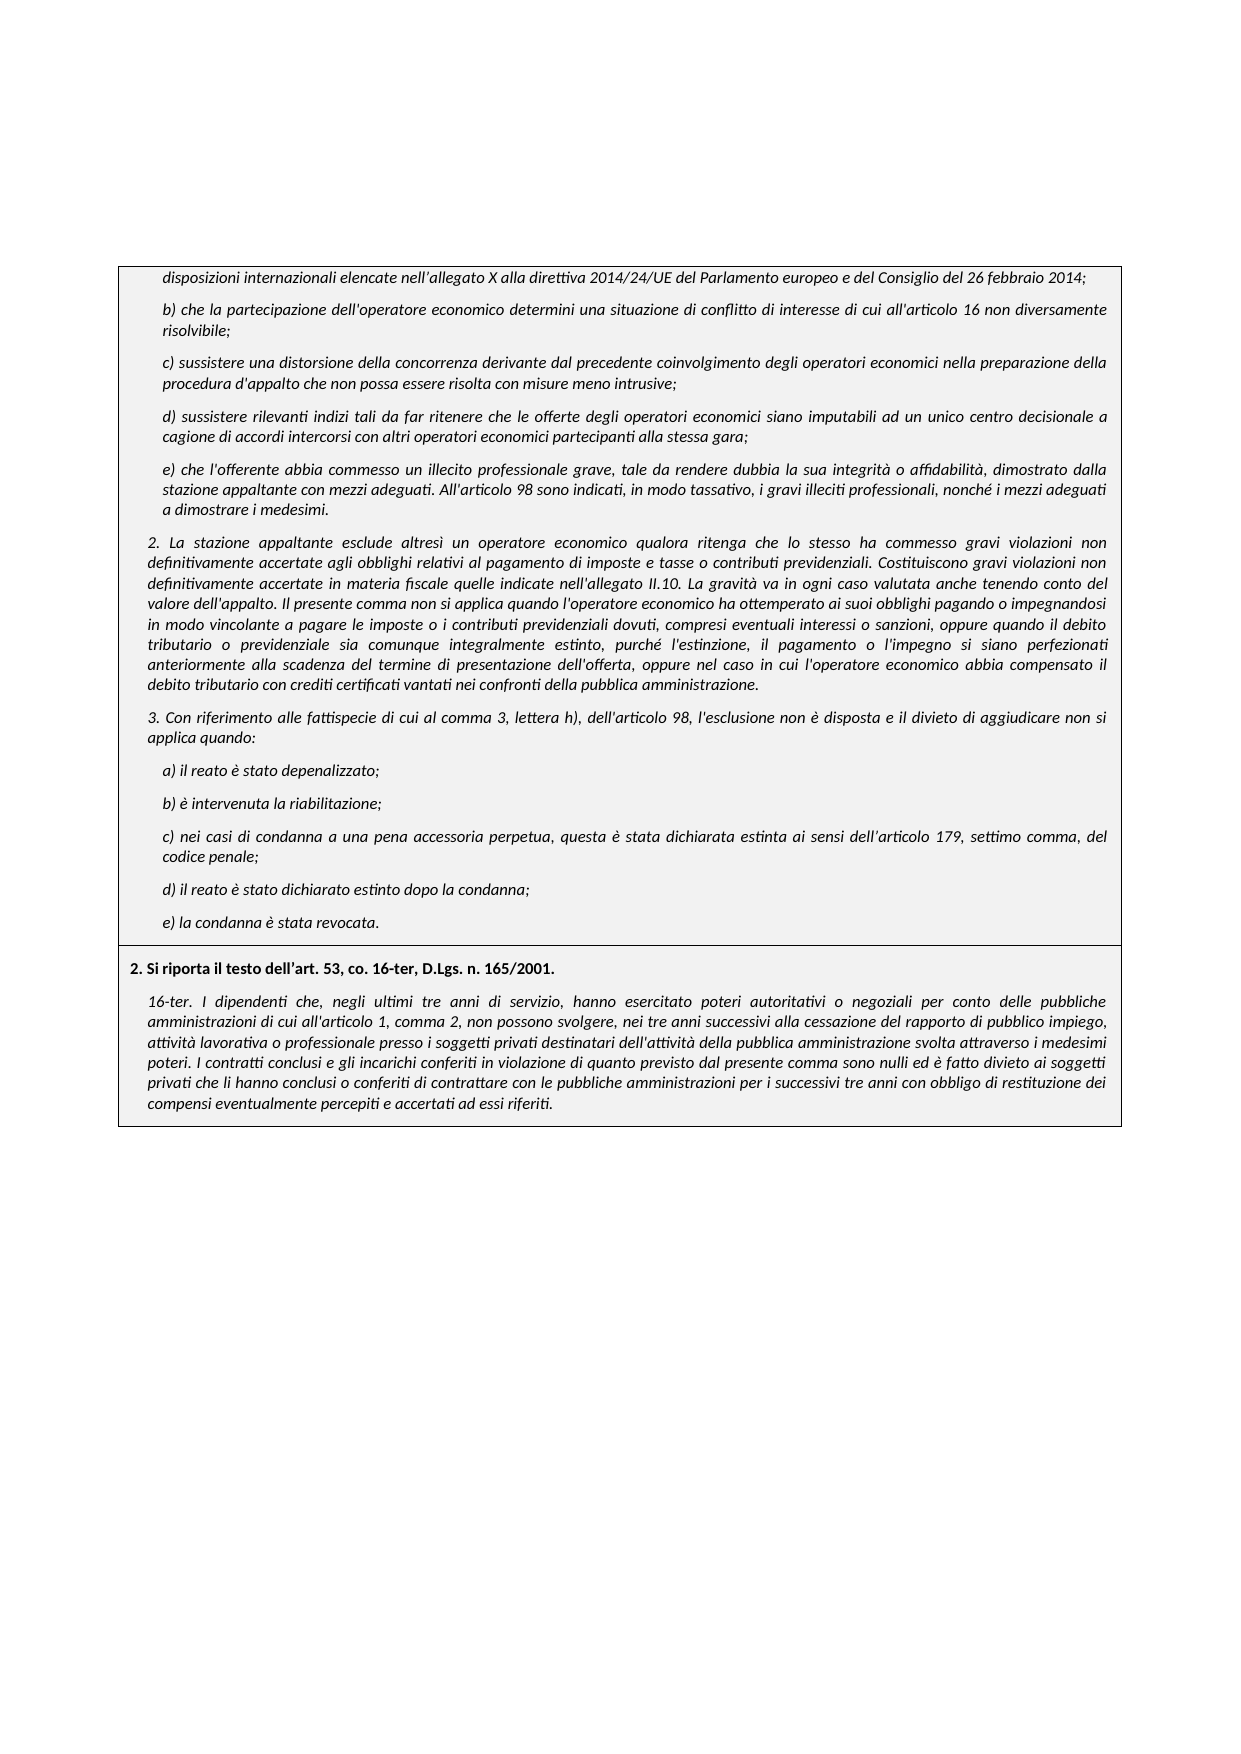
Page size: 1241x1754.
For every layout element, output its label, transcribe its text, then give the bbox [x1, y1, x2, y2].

table_cell 2. Si riporta il testo dell’art. 53, co. 16-ter, D.Lgs. n. 165/2001. 16-ter. I dipendenti che, negli ultimi tre anni di servizio, hanno esercitato poteri autoritativi o negoziali per conto delle pubbliche amministrazioni di cui all'articolo 1, comma 2, non possono svolgere, nei tre anni successivi alla cessazione del rapporto di pubblico impiego, attività lavorativa o professionale presso i soggetti privati destinatari dell'attività della pubblica amministrazione svolta attraverso i medesimi poteri. I contratti conclusi e gli incarichi conferiti in violazione di quanto previsto dal presente comma sono nulli ed è fatto divieto ai soggetti privati che li hanno conclusi o conferiti di contrattare con le pubbliche amministrazioni per i successivi tre anni con obbligo di restituzione dei compensi eventualmente percepiti e accertati ad essi riferiti. [119, 946, 1121, 1126]
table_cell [119, 267, 1121, 945]
